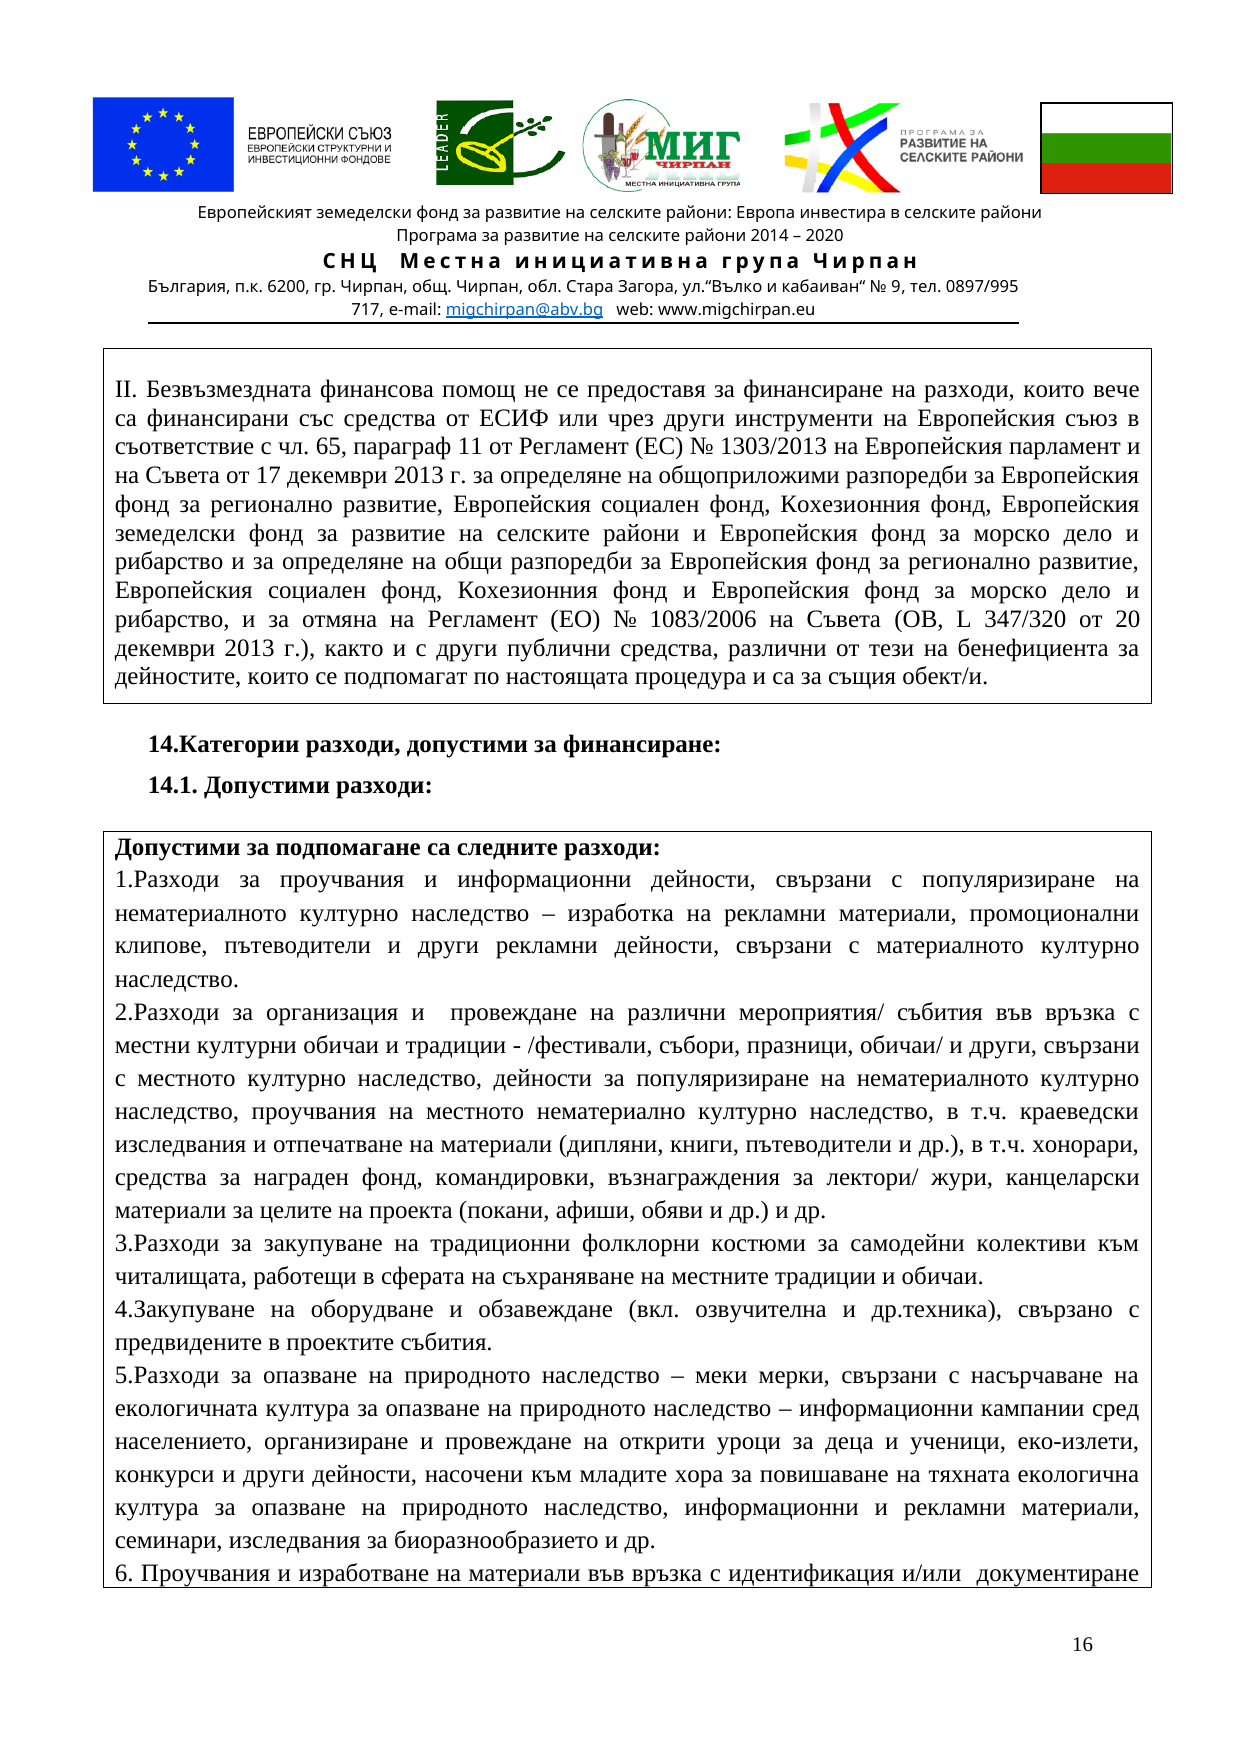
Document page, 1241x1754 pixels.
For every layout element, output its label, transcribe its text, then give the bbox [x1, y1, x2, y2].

subtitle 14.Категории разходи, допустими за финансиране: [148, 729, 1093, 757]
picture [770, 95, 1033, 199]
picture [79, 82, 425, 202]
picture [582, 99, 741, 192]
picture [436, 100, 569, 185]
text 14.1. Допустими разходи: [148, 770, 1093, 799]
